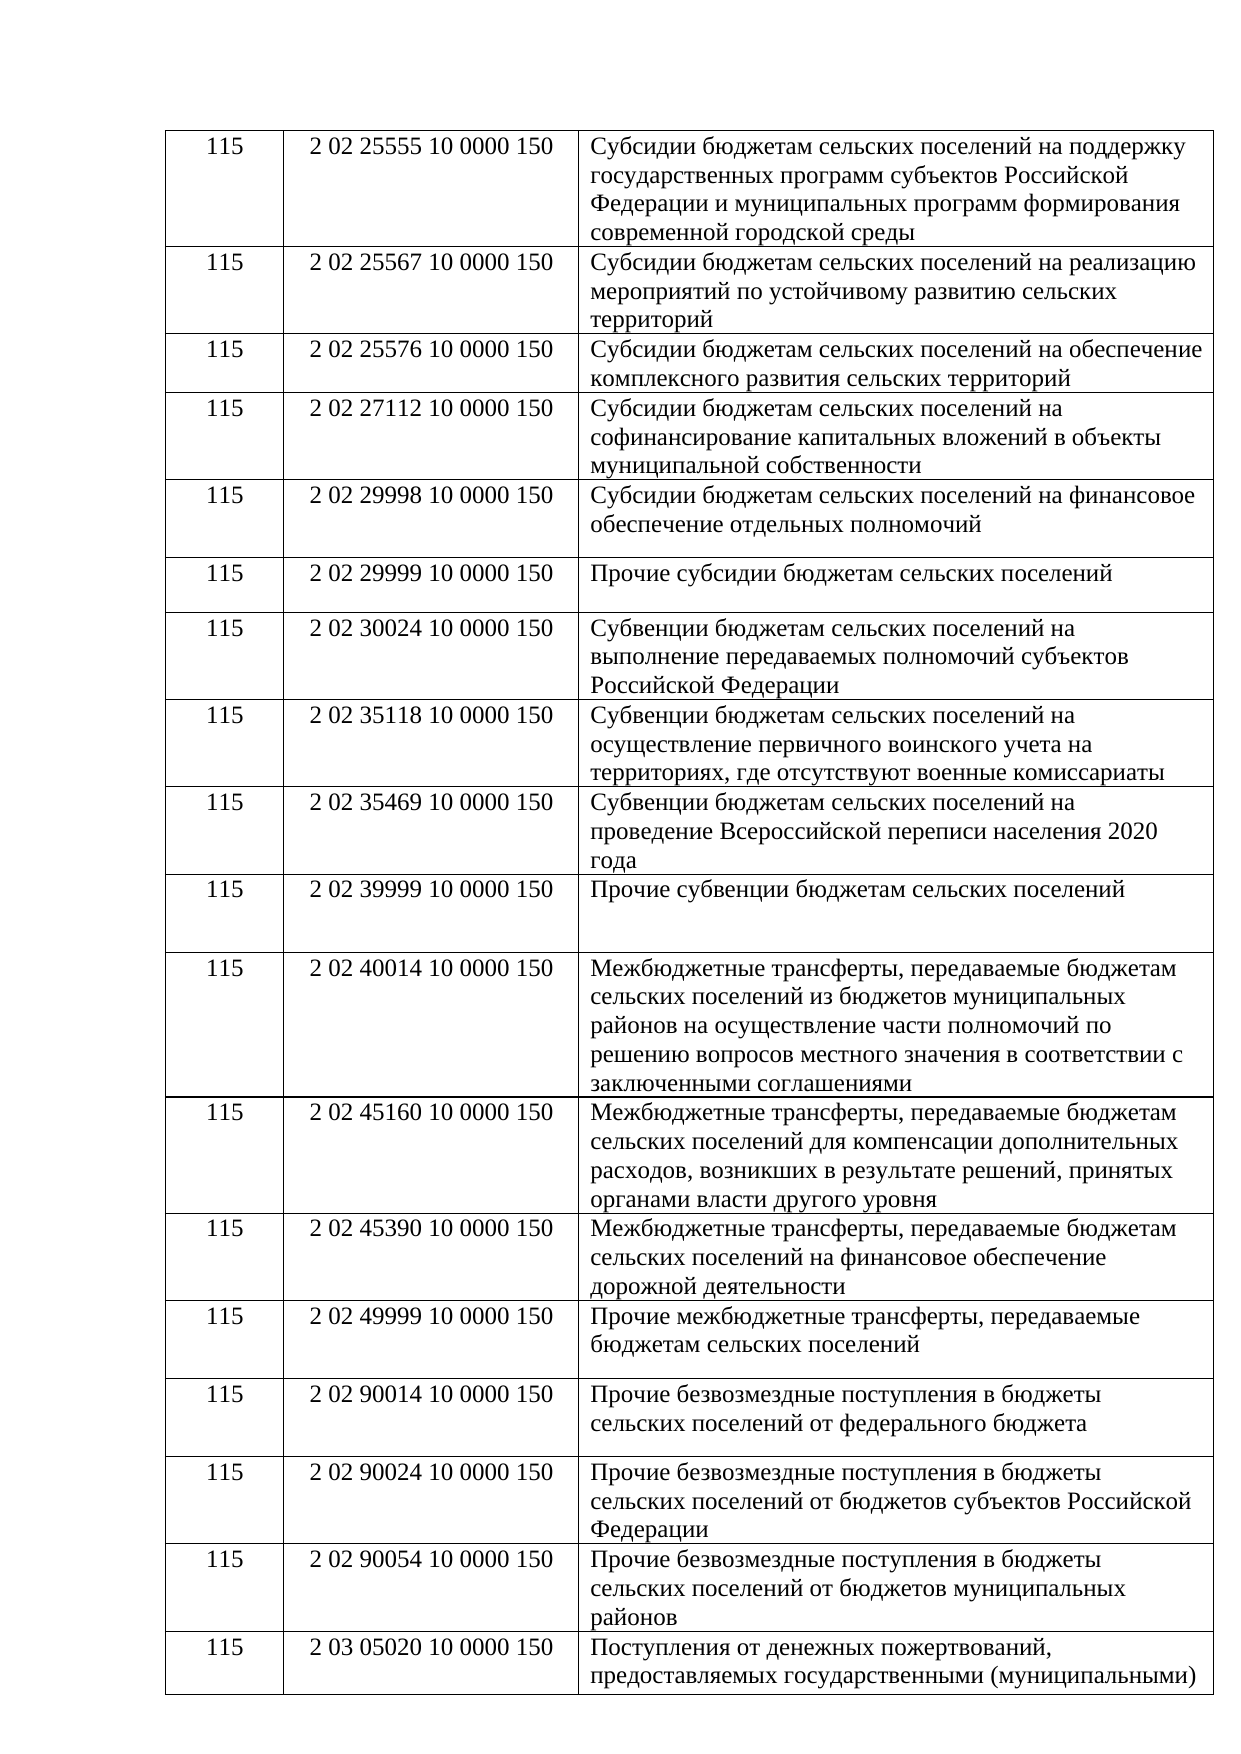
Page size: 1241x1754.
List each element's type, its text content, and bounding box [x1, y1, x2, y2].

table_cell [284, 1632, 578, 1694]
table_cell Субсидии бюджетам сельских поселений на реализацию мероприятий по устойчивому развитию сельских территорий [579, 247, 1213, 333]
table_cell Прочие субсидии бюджетам сельских поселений [579, 558, 1213, 612]
table_cell Межбюджетные трансферты, передаваемые бюджетам сельских поселений на финансовое обеспечение дорожной деятельности [579, 1214, 1213, 1300]
table_cell 115 [166, 1301, 283, 1378]
table_cell 2 02 30024 10 0000 150 [284, 613, 578, 699]
table_cell 115 [166, 1544, 283, 1631]
table_cell 2 02 27112 10 0000 150 [284, 393, 578, 479]
table_cell 115 [166, 1379, 283, 1456]
table_cell 115 [166, 1214, 283, 1300]
table_cell 115 [166, 334, 283, 392]
table_cell 2 02 29998 10 0000 150 [284, 480, 578, 557]
table_cell Прочие безвозмездные поступления в бюджеты сельских поселений от бюджетов субъектов Российской Федерации [579, 1457, 1213, 1543]
table_cell 115 [166, 1632, 283, 1694]
table_cell Прочие межбюджетные трансферты, передаваемые бюджетам сельских поселений [579, 1301, 1213, 1378]
table_cell Прочие субвенции бюджетам сельских поселений [579, 875, 1213, 952]
table_cell Субсидии бюджетам сельских поселений на софинансирование капитальных вложений в объекты муниципальной собственности [579, 393, 1213, 479]
table_cell 115 [166, 787, 283, 873]
table_cell 2 02 90014 10 0000 150 [284, 1379, 578, 1456]
table_cell Прочие безвозмездные поступления в бюджеты сельских поселений от федерального бюджета [579, 1379, 1213, 1456]
table_cell Межбюджетные трансферты, передаваемые бюджетам сельских поселений из бюджетов муниципальных районов на осуществление части полномочий по решению вопросов местного значения в соответствии с заключенными соглашениями [579, 953, 1213, 1096]
table_cell 2 02 45390 10 0000 150 [284, 1214, 578, 1300]
table_cell 2 02 45160 10 0000 150 [284, 1098, 578, 1212]
table_cell Прочие безвозмездные поступления в бюджеты сельских поселений от бюджетов муниципальных районов [579, 1544, 1213, 1631]
table_cell Межбюджетные трансферты, передаваемые бюджетам сельских поселений для компенсации дополнительных расходов, возникших в результате решений, принятых органами власти другого уровня [579, 1098, 1213, 1212]
table_cell Субвенции бюджетам сельских поселений на осуществление первичного воинского учета на территориях, где отсутствуют военные комиссариаты [579, 700, 1213, 786]
table_cell 115 [166, 1098, 283, 1212]
table_cell Субсидии бюджетам сельских поселений на финансовое обеспечение отдельных полномочий [579, 480, 1213, 557]
table_cell 115 [166, 1457, 283, 1543]
table_cell 115 [166, 875, 283, 952]
table_cell 115 [166, 700, 283, 786]
table_cell 115 [166, 613, 283, 699]
table_cell 2 02 39999 10 0000 150 [284, 875, 578, 952]
table_cell 2 02 49999 10 0000 150 [284, 1301, 578, 1378]
table_cell 2 02 35469 10 0000 150 [284, 787, 578, 873]
table_cell 2 02 25567 10 0000 150 [284, 247, 578, 333]
table_cell Субсидии бюджетам сельских поселений на поддержку государственных программ субъектов Российской Федерации и муниципальных программ формирования современной городской среды [579, 131, 1213, 246]
table_cell 115 [166, 953, 283, 1096]
table_cell Субвенции бюджетам сельских поселений на выполнение передаваемых полномочий субъектов Российской Федерации [579, 613, 1213, 699]
table_cell 2 02 35118 10 0000 150 [284, 700, 578, 786]
table_cell 115 [166, 480, 283, 557]
table_cell Субвенции бюджетам сельских поселений на проведение Всероссийской переписи населения 2020 года [579, 787, 1213, 873]
table_cell 115 [166, 558, 283, 612]
table_cell 2 02 29999 10 0000 150 [284, 558, 578, 612]
table_cell 115 [166, 247, 283, 333]
table_cell 2 02 25555 10 0000 150 [284, 131, 578, 246]
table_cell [579, 1632, 1213, 1694]
table_cell 2 02 90024 10 0000 150 [284, 1457, 578, 1543]
table_cell 115 [166, 131, 283, 246]
table_cell Субсидии бюджетам сельских поселений на обеспечение комплексного развития сельских территорий [579, 334, 1213, 392]
table_cell 2 02 25576 10 0000 150 [284, 334, 578, 392]
table_cell 2 02 40014 10 0000 150 [284, 953, 578, 1096]
table_cell 115 [166, 393, 283, 479]
table_cell 2 02 90054 10 0000 150 [284, 1544, 578, 1631]
